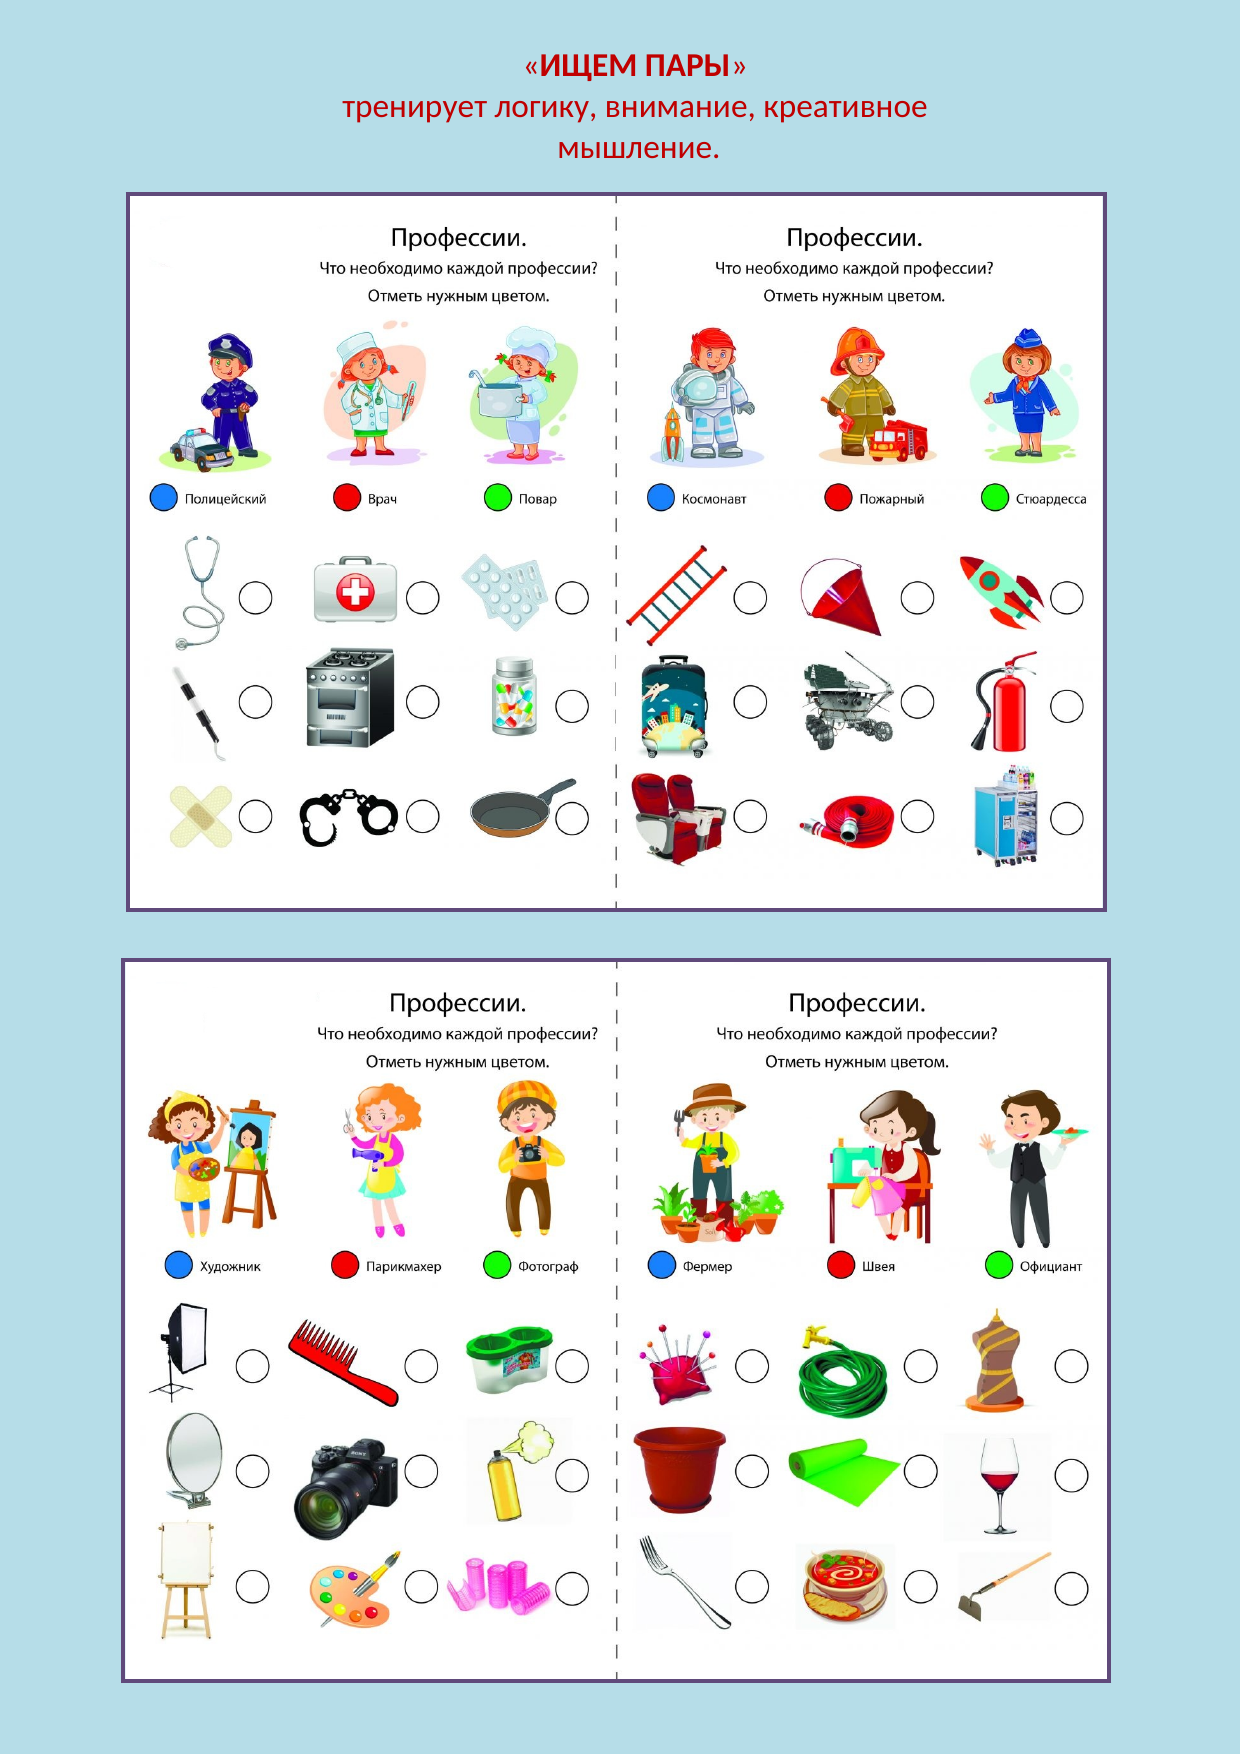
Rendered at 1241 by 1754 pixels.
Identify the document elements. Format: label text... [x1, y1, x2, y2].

picture [125, 962, 1107, 1679]
text тренирует логику, внимание, креативное [89, 85, 1181, 126]
text мышление. [89, 126, 1181, 167]
picture [130, 196, 1103, 908]
text «ИЩЕМ ПАРЫ» [89, 44, 1181, 85]
